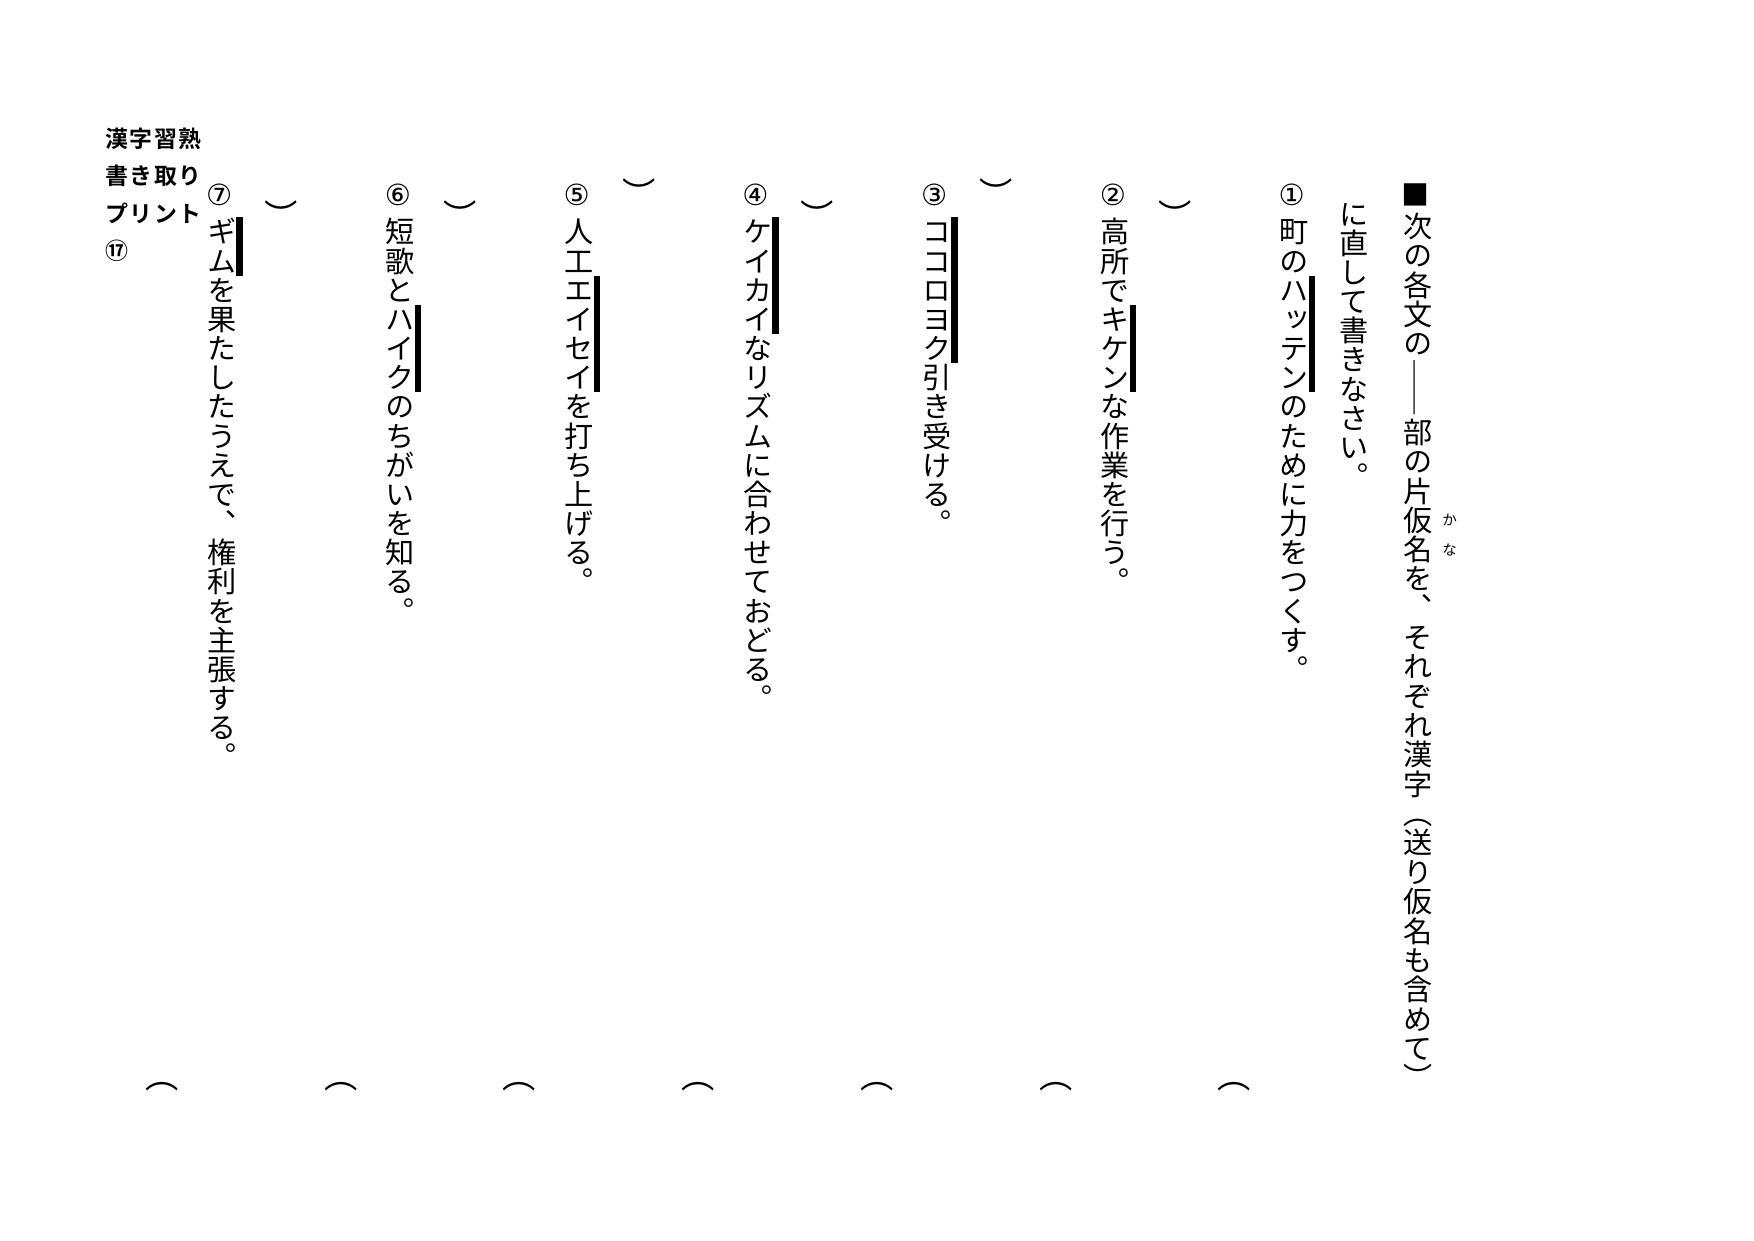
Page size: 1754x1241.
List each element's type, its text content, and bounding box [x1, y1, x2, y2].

text （ ） [609, 177, 728, 1092]
text （ ） [788, 177, 907, 1092]
text ⑤人工エイセイを打ち上げる。 [549, 177, 609, 1092]
text ⑥短歌とハイクのちがいを知る。 [371, 177, 430, 1092]
text ①町のハッテンのために力をつくす。 [1264, 177, 1324, 1092]
text （ ） [430, 177, 549, 1092]
text ③ココロヨク引き受ける。 [907, 177, 966, 1092]
text ⑦ギムを果たしたうえで、権利を主張する。 [192, 177, 251, 1092]
text （ ） [966, 177, 1086, 1092]
text （ ） [251, 177, 371, 1092]
text ■次の各文の――部の片を、それぞれ漢字（送り仮名も含めて）に直して書きなさい。 [1324, 177, 1473, 1092]
text ④ケイカイなリズムに合わせておどる。 [728, 177, 788, 1092]
text ②高所でキケンな作業を行う。 [1086, 177, 1145, 1092]
text （ ） [132, 177, 192, 1092]
text （ ） [1145, 177, 1264, 1092]
